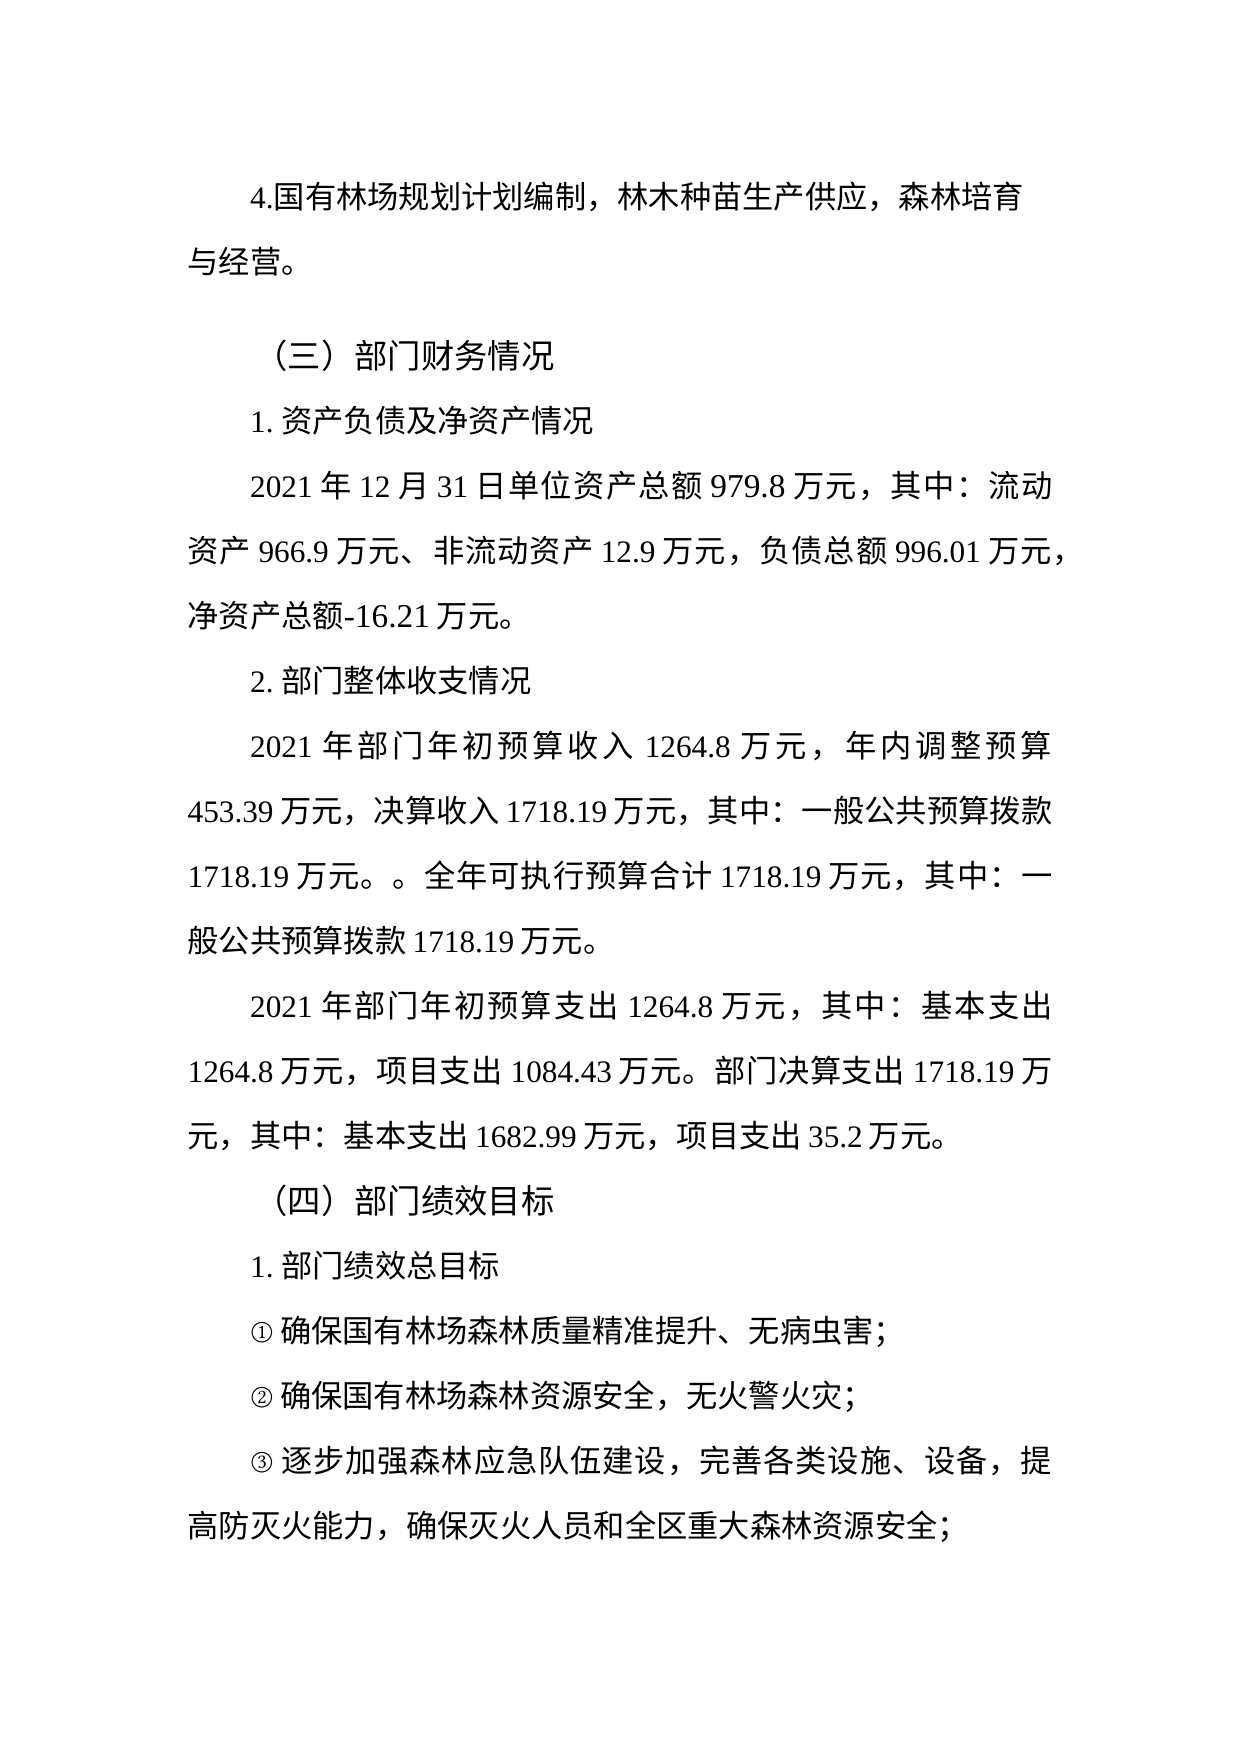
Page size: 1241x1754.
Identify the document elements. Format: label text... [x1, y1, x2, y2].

text 2021年部门年初预算收入1264.8万元，年内调整预算453.39万元，决算收入1718.19万元，其中：一般公共预算拨款1718.19万元。。全年可执行预算合计1718.19万元，其中：一般公共预算拨款1718.19万元。 [187, 711, 1053, 971]
text （三）部门财务情况 [187, 321, 1053, 386]
text （四）部门绩效目标 [187, 1166, 1053, 1231]
text 2021年12月31日单位资产总额979.8万元，其中：流动资产966.9万元、非流动资产12.9万元，负债总额996.01万元，净资产总额-16.21万元。 [187, 451, 1053, 646]
text 2021年部门年初预算支出1264.8万元，其中：基本支出1264.8万元，项目支出1084.43万元。部门决算支出1718.19万元，其中：基本支出1682.99万元，项目支出35.2万元。 [187, 971, 1053, 1166]
text ③逐步加强森林应急队伍建设，完善各类设施、设备，提高防灭火能力，确保灭火人员和全区重大森林资源安全； [187, 1426, 1053, 1556]
text 1. 资产负债及净资产情况 [187, 386, 1053, 451]
text 2. 部门整体收支情况 [187, 646, 1053, 711]
text 1. 部门绩效总目标 [187, 1231, 1053, 1296]
text 4.国有林场规划计划编制，林木种苗生产供应，森林培育与经营。 [187, 162, 1053, 292]
text ②确保国有林场森林资源安全，无火警火灾； [187, 1361, 1053, 1426]
text ①确保国有林场森林质量精准提升、无病虫害； [187, 1296, 1053, 1361]
